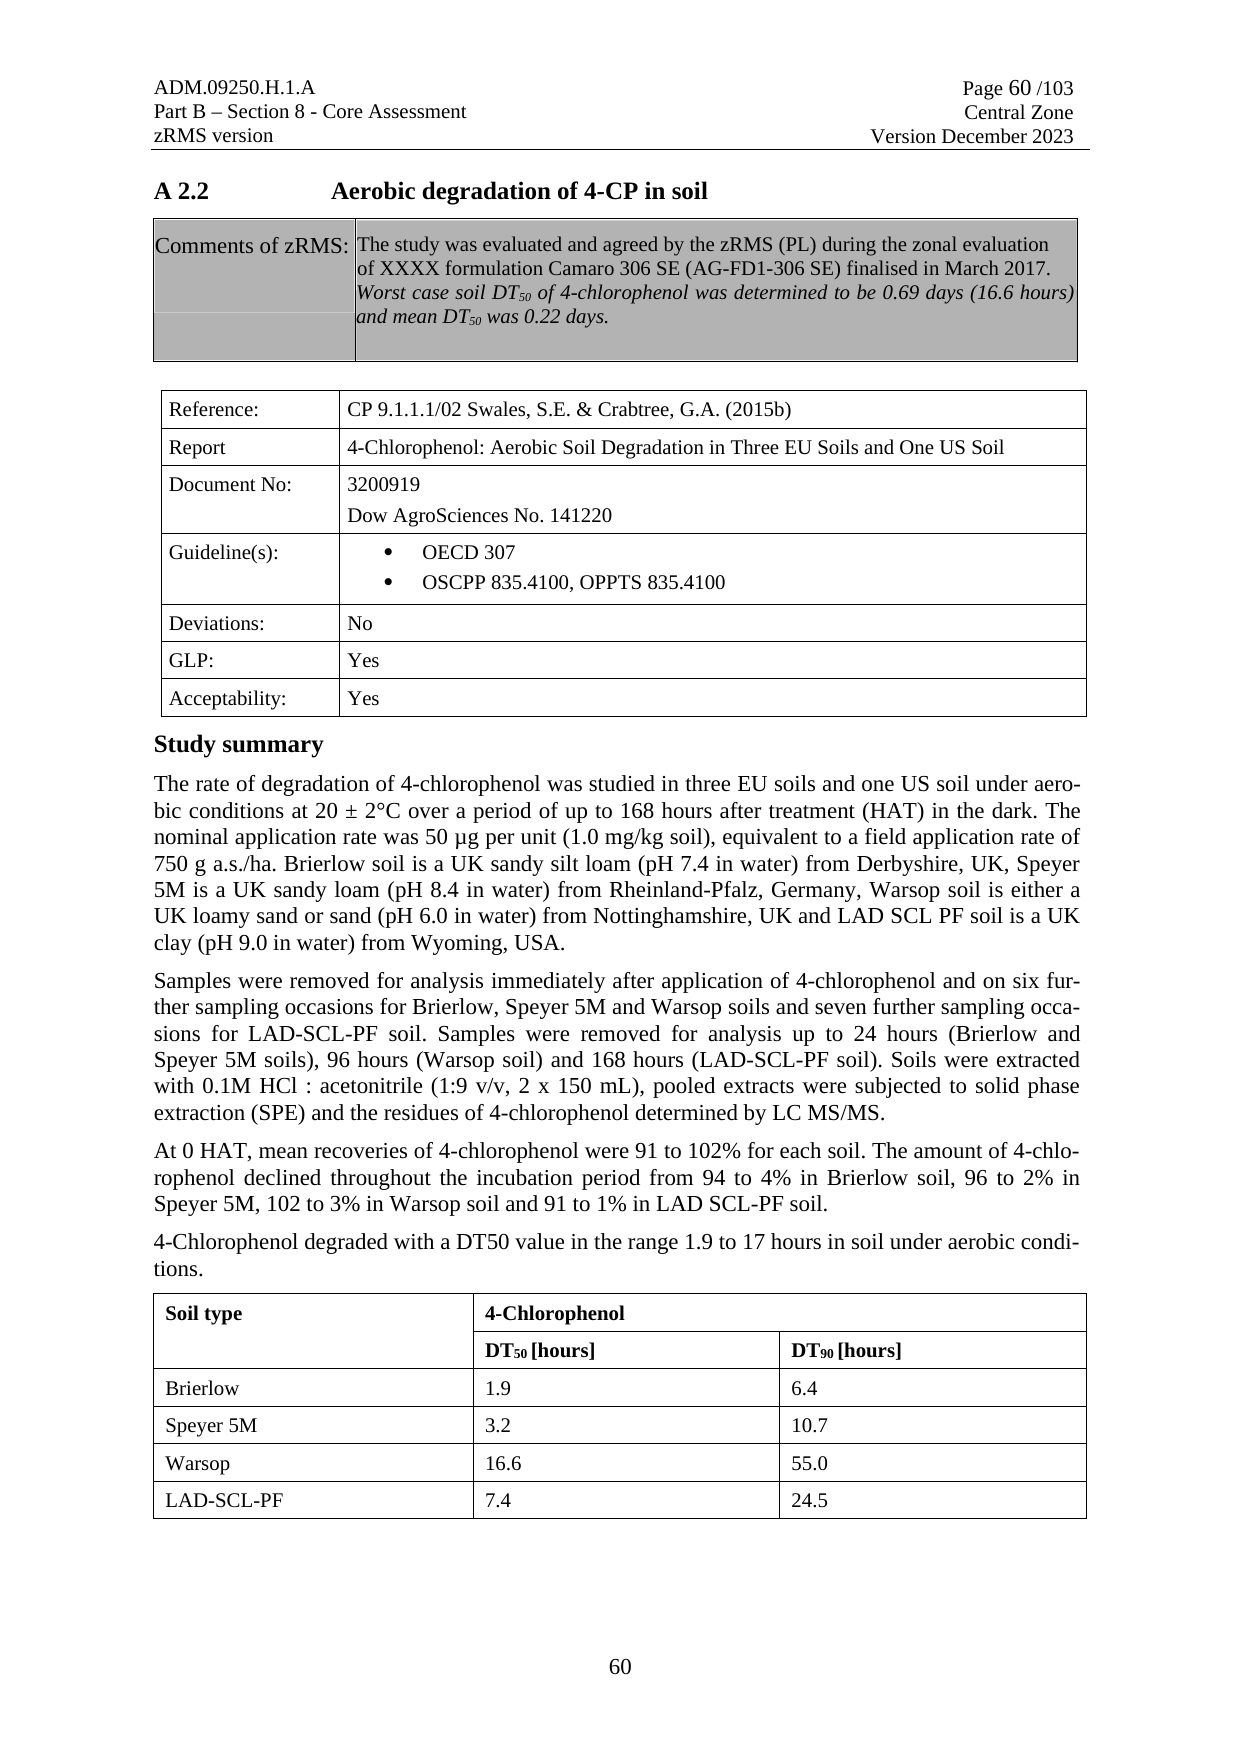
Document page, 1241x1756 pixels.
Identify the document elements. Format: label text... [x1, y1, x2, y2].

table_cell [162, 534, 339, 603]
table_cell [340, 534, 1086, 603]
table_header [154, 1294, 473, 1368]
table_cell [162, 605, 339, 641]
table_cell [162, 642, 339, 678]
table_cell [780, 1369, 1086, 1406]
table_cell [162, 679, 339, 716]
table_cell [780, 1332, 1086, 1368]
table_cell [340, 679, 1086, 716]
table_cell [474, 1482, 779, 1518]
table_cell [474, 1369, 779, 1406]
subtitle A 2.2 Aerobic degradation of 4-CP in soil [153, 176, 1101, 205]
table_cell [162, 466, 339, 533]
text 4-Chlorophenol degraded with a DT50 value in the range 1.9 to 17 hours in soil under aerobic condi- tions. [153, 1228, 1082, 1281]
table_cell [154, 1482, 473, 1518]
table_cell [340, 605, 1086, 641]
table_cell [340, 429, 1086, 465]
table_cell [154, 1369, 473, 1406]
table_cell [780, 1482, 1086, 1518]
text Samples were removed for analysis immediately after application of 4-chlorophenol and on six fur- ther sampling occasions for Brierlow, Speyer 5M and Warsop soils and seven further sampling occa- sions for LAD-SCL-PF soil. Samples were removed for analysis up to 24 hours (Brierlow and Speyer 5M soils), 96 hours (Warsop soil) and 168 hours (LAD-SCL-PF soil). Soils were extracted with 0.1M HCl : acetonitrile (1:9 v/v, 2 x 150 mL), pooled extracts were subjected to solid phase extraction (SPE) and the residues of 4-chlorophenol determined by LC MS/MS. [153, 967, 1082, 1125]
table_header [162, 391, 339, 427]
text At 0 HAT, mean recoveries of 4-chlorophenol were 91 to 102% for each soil. The amount of 4-chlo- rophenol declined throughout the incubation period from 94 to 4% in Brierlow soil, 96 to 2% in Speyer 5M, 102 to 3% in Warsop soil and 91 to 1% in LAD SCL-PF soil. [153, 1137, 1082, 1216]
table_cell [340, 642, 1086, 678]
text Study summary [153, 729, 1101, 758]
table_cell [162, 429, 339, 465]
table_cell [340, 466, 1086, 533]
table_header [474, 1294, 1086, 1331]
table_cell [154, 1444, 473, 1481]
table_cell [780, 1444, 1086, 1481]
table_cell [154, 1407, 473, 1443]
text The rate of degradation of 4-chlorophenol was studied in three EU soils and one US soil under aero- bic conditions at 20 ± 2°C over a period of up to 168 hours after treatment (HAT) in the dark. The nominal application rate was 50 µg per unit (1.0 mg/kg soil), equivalent to a field application rate of 750 g a.s./ha. Brierlow soil is a UK sandy silt loam (pH 7.4 in water) from Derbyshire, UK, Speyer 5M is a UK sandy loam (pH 8.4 in water) from Rheinland-Pfalz, Germany, Warsop soil is either a UK loamy sand or sand (pH 6.0 in water) from Nottinghamshire, UK and LAD SCL PF soil is a UK clay (pH 9.0 in water) from Wyoming, USA. [153, 771, 1082, 955]
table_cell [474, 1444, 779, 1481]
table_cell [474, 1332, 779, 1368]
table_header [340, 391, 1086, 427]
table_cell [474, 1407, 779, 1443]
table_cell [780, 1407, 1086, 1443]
